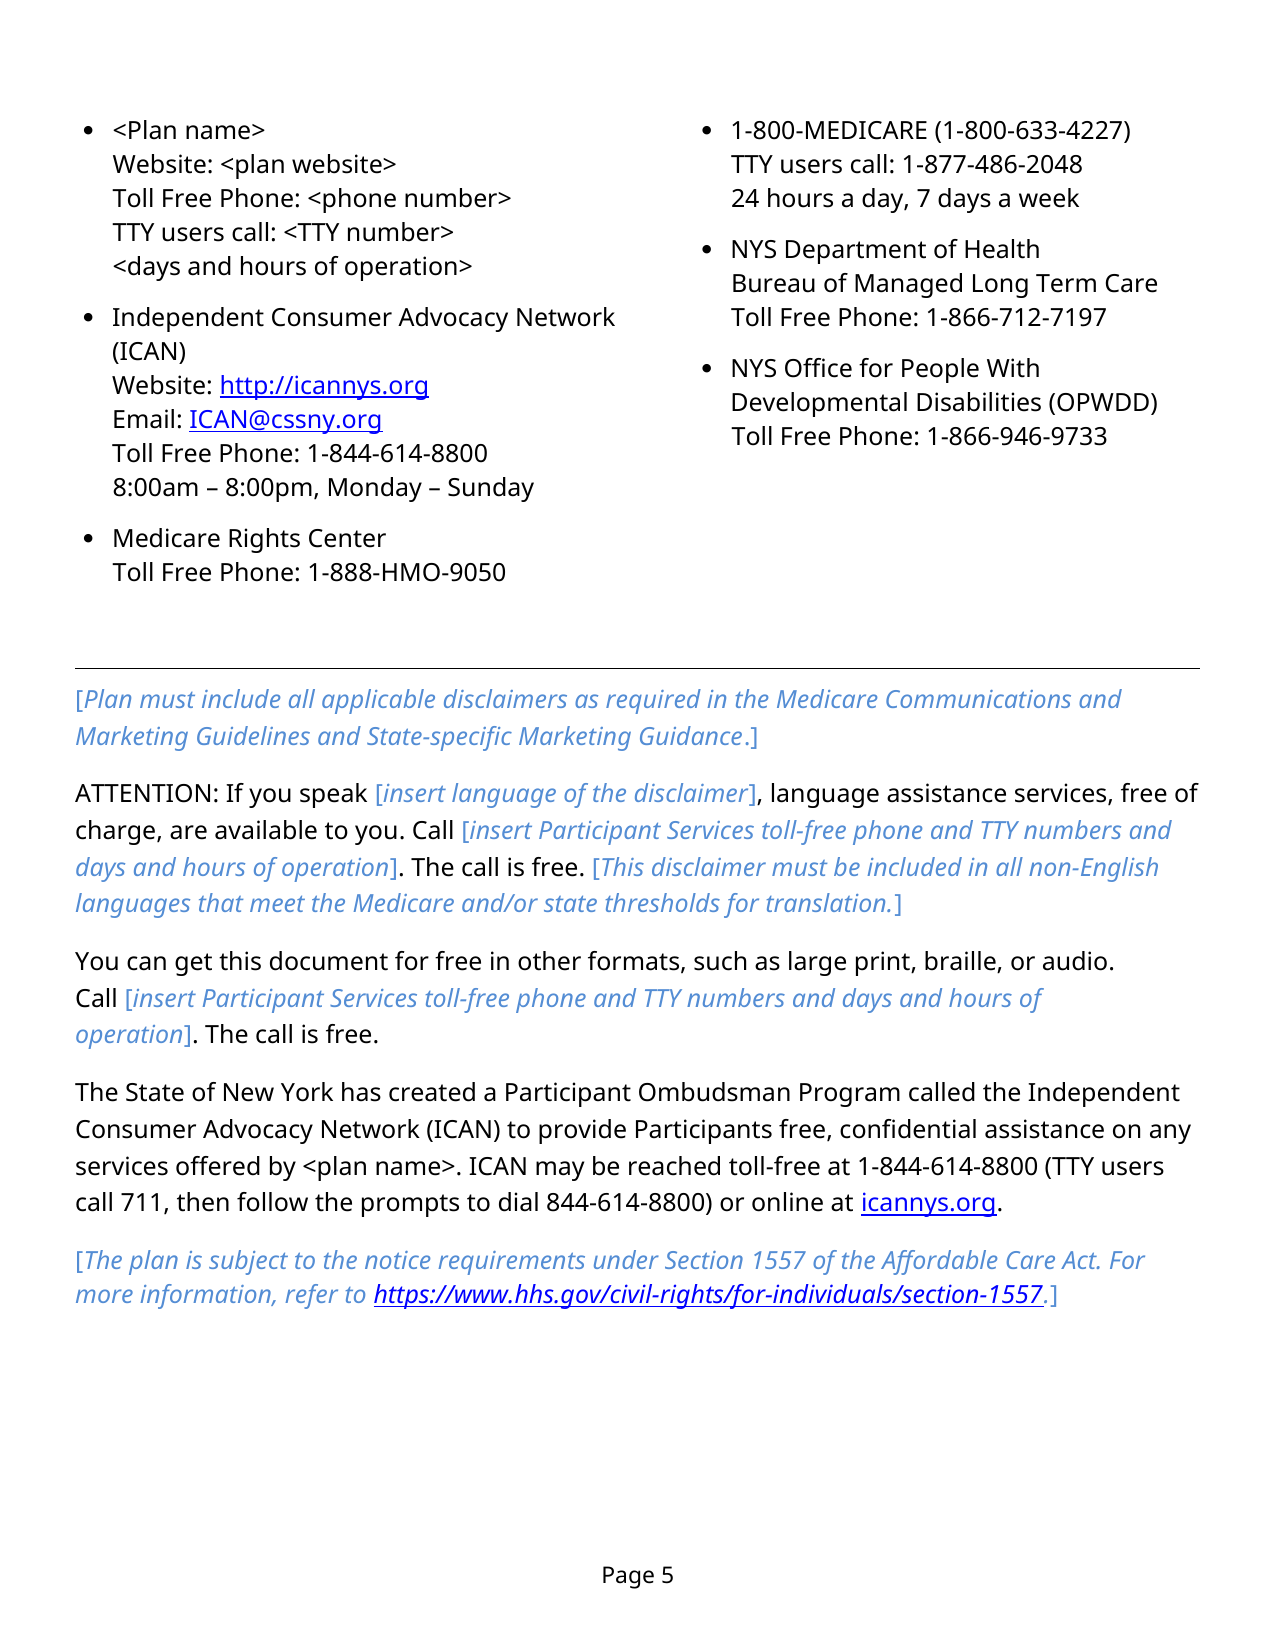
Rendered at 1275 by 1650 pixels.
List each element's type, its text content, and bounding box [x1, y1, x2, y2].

text [The plan is subject to the notice requirements under Section 1557 of the Affordable Care Act. For more information, refer to https://www.hhs.gov/civil-rights/for-individuals/section-1557.] [75, 1243, 1200, 1311]
table_header <Plan name> Website: <plan website> Toll Free Phone: <phone number> TTY users call: <TTY number> <days and hours of operation> Independent Consumer Advocacy Network (ICAN) Website: http://icannys.org Email: ICAN@cssny.org Toll Free Phone: 1-844-614-8800 8:00am – 8:00pm, Monday – Sunday Medicare Rights Center Toll Free Phone: 1-888-HMO-9050 [75, 113, 693, 605]
table_header 1-800-MEDICARE (1-800-633-4227) TTY users call: 1-877-486-2048 24 hours a day, 7 days a week NYS Department of Health Bureau of Managed Long Term Care Toll Free Phone: 1-866-712-7197 NYS Office for People With Developmental Disabilities (OPWDD) Toll Free Phone: 1-866-946-9733 [693, 113, 1200, 605]
text The State of New York has created a Participant Ombudsman Program called the Independent Consumer Advocacy Network (ICAN) to provide Participants free, confidential assistance on any services offered by <plan name>. ICAN may be reached toll-free at 1-844-614-8800 (TTY users call 711, then follow the prompts to dial 844-614-8800) or online at icannys.org. [75, 1075, 1200, 1219]
text [Plan must include all applicable disclaimers as required in the Medicare Communications and Marketing Guidelines and State-specific Marketing Guidance.] [75, 669, 1200, 752]
text ATTENTION: If you speak [insert language of the disclaimer], language assistance services, free of charge, are available to you. Call [insert Participant Services toll-free phone and TTY numbers and days and hours of operation]. The call is free. [This disclaimer must be included in all non-English languages that meet the Medicare and/or state thresholds for translation.] [75, 776, 1200, 920]
text You can get this document for free in other formats, such as large print, braille, or audio. Call [insert Participant Services toll-free phone and TTY numbers and days and hours of operation]. The call is free. [75, 944, 1125, 1051]
